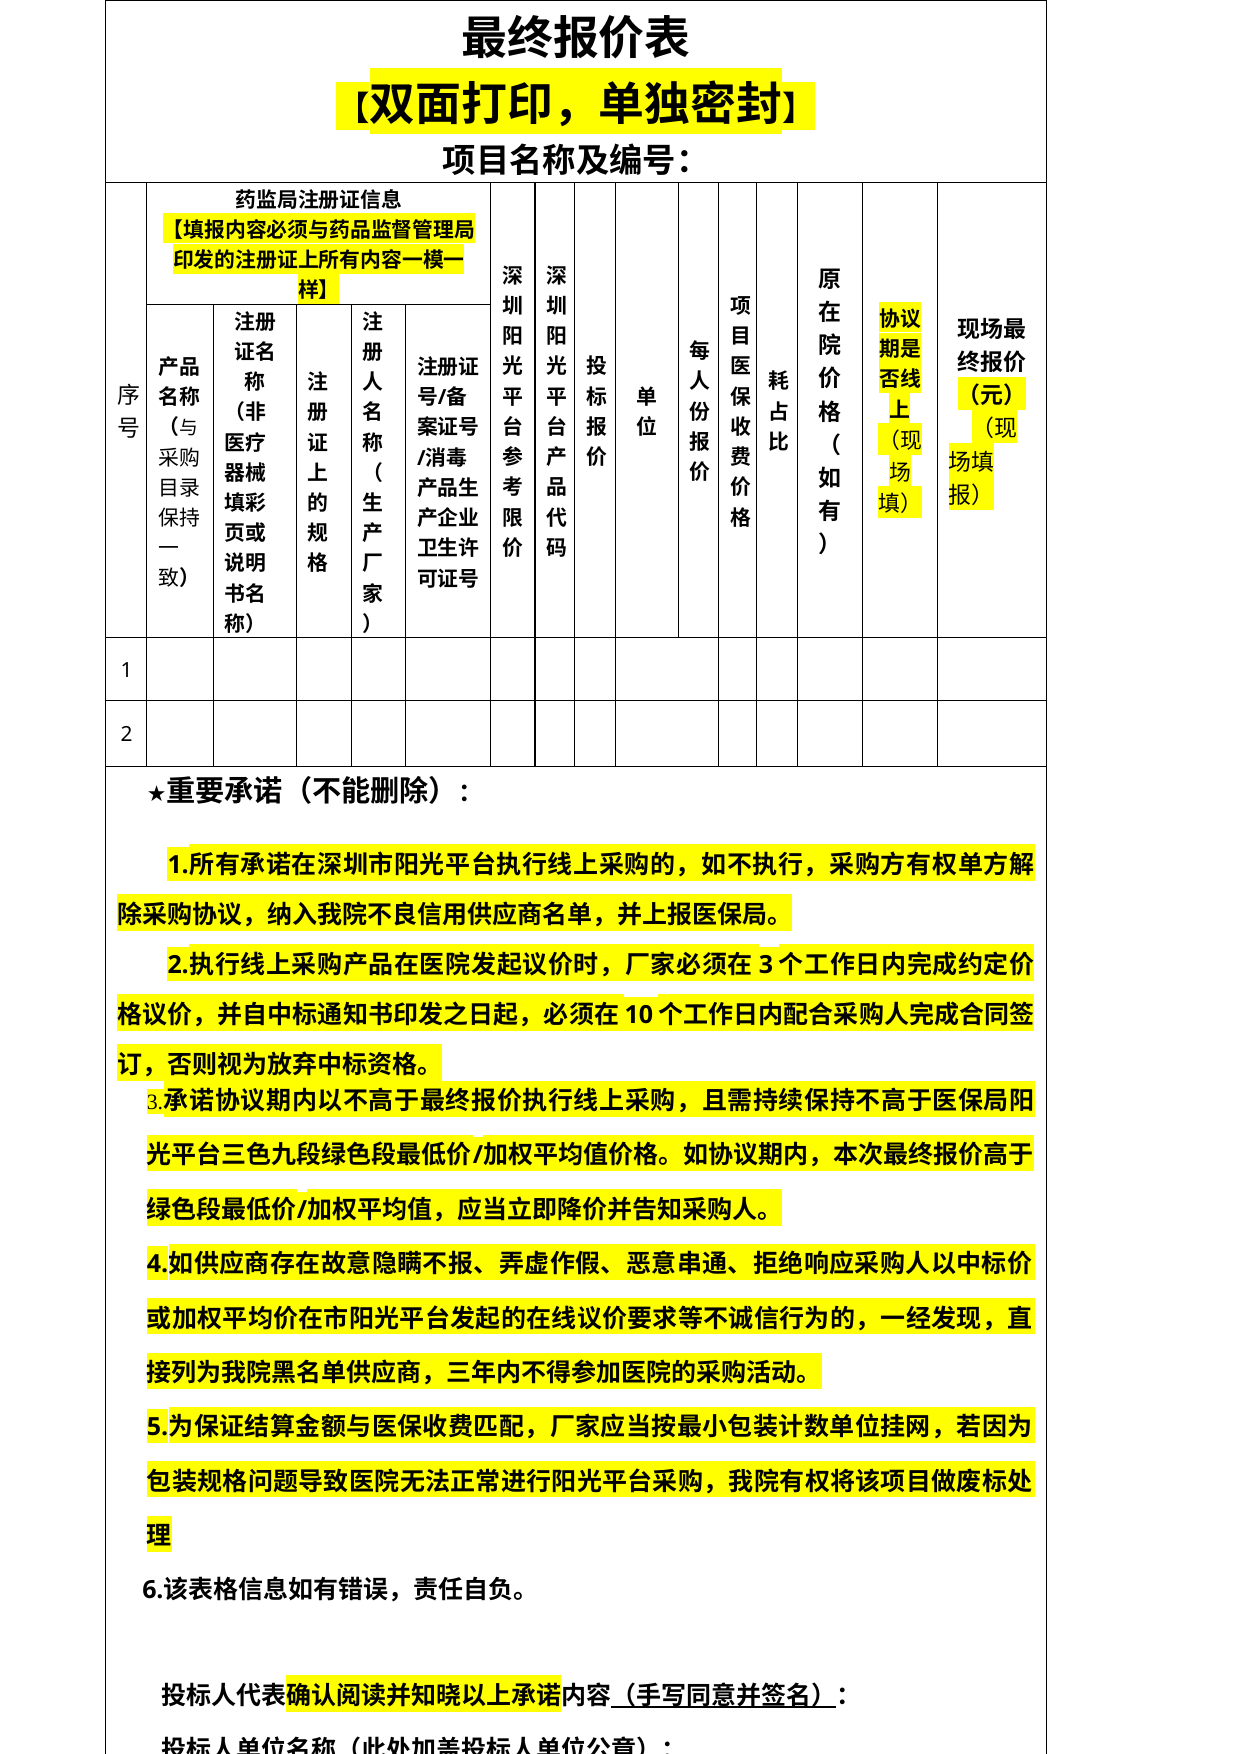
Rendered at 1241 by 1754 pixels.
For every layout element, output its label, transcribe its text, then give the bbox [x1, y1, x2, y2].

table_cell 药监局注册证信息 【填报内容必须与药品监督管理局印发的注册证上所有内容一模一样】 [147, 183, 490, 304]
table_cell 序号 [106, 183, 146, 637]
table_cell 每人份报价 [679, 183, 718, 637]
table_cell 投标报价 [575, 183, 615, 637]
table_cell [616, 638, 718, 700]
table_cell [798, 701, 862, 766]
table_cell [147, 638, 213, 700]
table_cell 原在院价格 （如有） [798, 183, 862, 637]
table_cell [719, 638, 756, 700]
table_cell [938, 638, 1046, 700]
table_cell [863, 701, 937, 766]
table_cell [757, 701, 797, 766]
table_cell 注册证上的规格 [297, 305, 351, 637]
table_cell [406, 638, 490, 700]
table_cell ★重要承诺（不能删除）： 1.所有承诺在深圳市阳光平台执行线上采购的，如不执行，采购方有权单方解除采购协议，纳入我院不良信用供应商名单，并上报医保局。 2.执行线上采购产品在医院发起议价时，厂家必须在3个工作日内完成约定价格议价，并自中标通知书印发之日起，必须在10个工作日内配合采购人完成合同签订，否则视为放弃中标资格。 3.承诺协议期内以不高于最终报价执行线上采购，且需持续保持不高于医保局阳光平台三色九段绿色段最低价/加权平均值价格。如协议期内，本次最终报价高于绿色段最低价/加权平均值，应当立即降价并告知采购人。 4.如供应商存在故意隐瞒不报、弄虚作假、恶意串通、拒绝响应采购人以中标价或加权平均价在市阳光平台发起的在线议价要求等不诚信行为的，一经发现，直接列为我院黑名单供应商，三年内不得参加医院的采购活动。 5.为保证结算金额与医保收费匹配，厂家应当按最小包装计数单位挂网，若因为包装规格问题导致医院无法正常进行阳光平台采购，我院有权将该项目做废标处理 6.该表格信息如有错误，责任自负。 投标人代表确认阅读并知晓以上承诺内容（手写同意并签名）： 投标人单位名称（此处加盖投标人单位公章）： 日期： 年 月 日 [106, 767, 1046, 1754]
table_cell 单位 [616, 183, 678, 637]
table_cell [214, 701, 296, 766]
table_cell [798, 638, 862, 700]
table_cell [757, 638, 797, 700]
table_cell [616, 701, 718, 766]
table_cell [214, 638, 296, 700]
table_cell 1 [106, 638, 146, 700]
table_cell [575, 701, 615, 766]
table_header 最终报价表 【双面打印，单独密封】 项目名称及编号： [106, 1, 1046, 182]
table_cell [491, 701, 534, 766]
table_cell [352, 701, 405, 766]
table_cell 注册证名称 （非医疗器械填彩页或说明书名称） [214, 305, 296, 637]
table_cell [147, 701, 213, 766]
table_cell [406, 701, 490, 766]
table_cell 深圳阳光平台产品代码 [536, 183, 574, 637]
table_cell [352, 638, 405, 700]
table_cell 耗占比 [757, 183, 797, 637]
table_cell 项目医保收费价格 [719, 183, 756, 637]
table_cell 2 [106, 701, 146, 766]
table_cell 协议期是否线上（现场填） [863, 183, 937, 637]
table_cell 注册证号/备案证号/消毒产品生产企业卫生许可证号 [406, 305, 490, 637]
table_cell [297, 701, 351, 766]
table_cell 注册人名称（生产厂家） [352, 305, 405, 637]
table_cell [938, 701, 1046, 766]
table_cell [536, 638, 574, 700]
table_cell 现场最终报价（元） （现场填报） [938, 183, 1046, 637]
table_cell [536, 701, 574, 766]
table_cell [863, 638, 937, 700]
table_cell [719, 701, 756, 766]
table_cell 深圳阳光平台参考限价 [491, 183, 534, 637]
table_cell [297, 638, 351, 700]
table_cell 产品名称（与采购目录保持一致） [147, 305, 213, 637]
table_cell [491, 638, 534, 700]
table_cell [575, 638, 615, 700]
